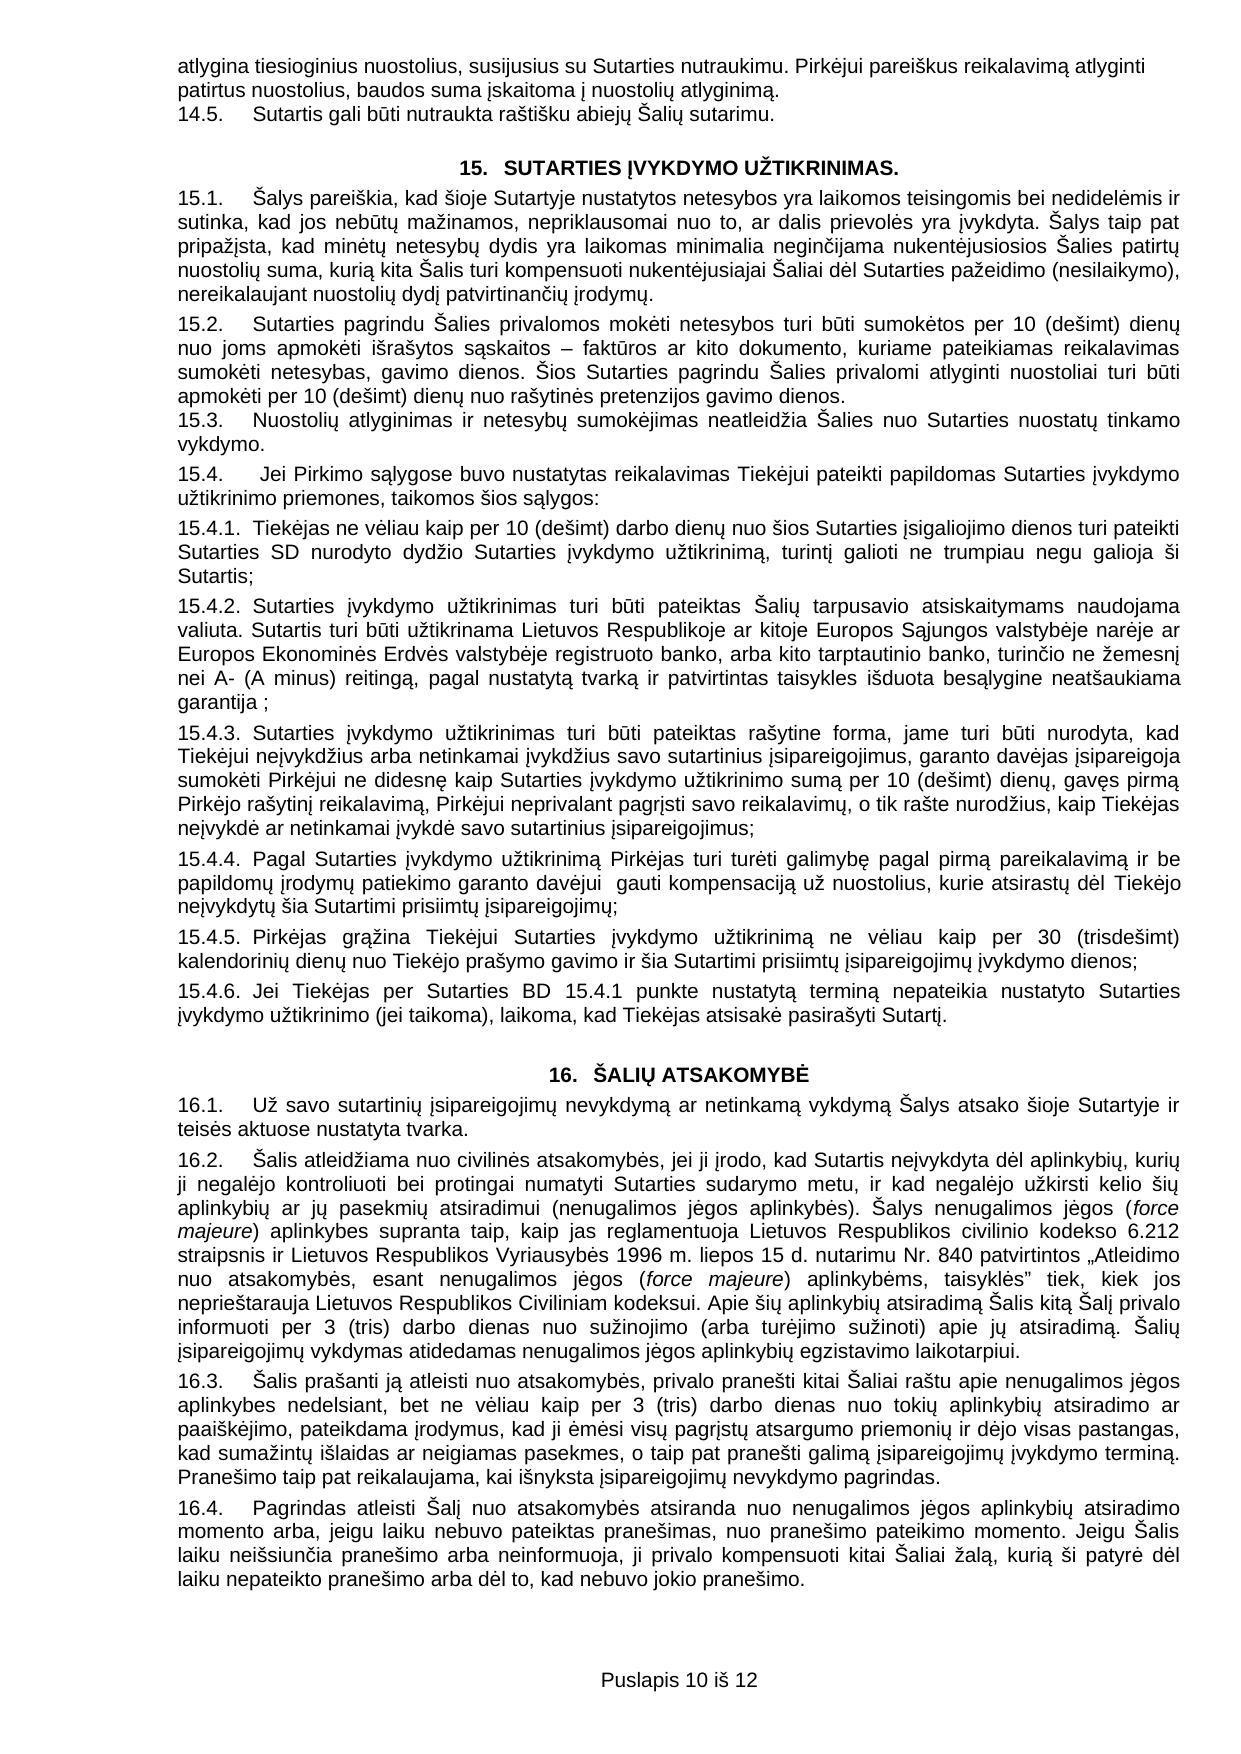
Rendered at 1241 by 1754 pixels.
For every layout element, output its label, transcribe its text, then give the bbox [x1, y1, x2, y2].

list Už savo sutartinių įsipareigojimų nevykdymą ar netinkamą vykdymą Šalys atsako šioje Sutartyje ir teisės aktuose nustatyta tvarka. [177, 1093, 1181, 1141]
list Šalis prašanti ją atleisti nuo atsakomybės, privalo pranešti kitai Šaliai raštu apie nenugalimos jėgos aplinkybes nedelsiant, bet ne vėliau kaip per 3 (tris) darbo dienas nuo tokių aplinkybių atsiradimo ar paaiškėjimo, pateikdama įrodymus, kad ji ėmėsi visų pagrįstų atsargumo priemonių ir dėjo visas pastangas, kad sumažintų išlaidas ar neigiamas pasekmes, o taip pat pranešti galimą įsipareigojimų įvykdymo terminą. Pranešimo taip pat reikalaujama, kai išnyksta įsipareigojimų nevykdymo pagrindas. [177, 1369, 1181, 1489]
list Tiekėjas ne vėliau kaip per 10 (dešimt) darbo dienų nuo šios Sutarties įsigaliojimo dienos turi pateikti Sutarties SD nurodyto dydžio Sutarties įvykdymo užtikrinimą, turintį galioti ne trumpiau negu galioja ši Sutartis; [177, 516, 1181, 588]
list Sutarties įvykdymo užtikrinimas turi būti pateiktas Šalių tarpusavio atsiskaitymams naudojama valiuta. Sutartis turi būti užtikrinama Lietuvos Respublikoje ar kitoje Europos Sąjungos valstybėje narėje ar Europos Ekonominės Erdvės valstybėje registruoto banko, arba kito tarptautinio banko, turinčio ne žemesnį nei A- (A minus) reitingą, pagal nustatytą tvarką ir patvirtintas taisykles išduota besąlygine neatšaukiama garantija ; [177, 594, 1181, 714]
list Sutartis gali būti nutraukta raštišku abiejų Šalių sutarimu. [177, 102, 1181, 126]
list Šalis atleidžiama nuo civilinės atsakomybės, jei ji įrodo, kad Sutartis neįvykdyta dėl aplinkybių, kurių ji negalėjo kontroliuoti bei protingai numatyti Sutarties sudarymo metu, ir kad negalėjo užkirsti kelio šių aplinkybių ar jų pasekmių atsiradimui (nenugalimos jėgos aplinkybės). Šalys nenugalimos jėgos (force majeure) aplinkybes supranta taip, kaip jas reglamentuoja Lietuvos Respublikos civilinio kodekso 6.212 straipsnis ir Lietuvos Respublikos Vyriausybės 1996 m. liepos 15 d. nutarimu Nr. 840 patvirtintos „Atleidimo nuo atsakomybės, esant nenugalimos jėgos (force majeure) aplinkybėms, taisyklės” tiek, kiek jos neprieštarauja Lietuvos Respublikos Civiliniam kodeksui. Apie šių aplinkybių atsiradimą Šalis kitą Šalį privalo informuoti per 3 (tris) darbo dienas nuo sužinojimo (arba turėjimo sužinoti) apie jų atsiradimą. Šalių įsipareigojimų vykdymas atidedamas nenugalimos jėgos aplinkybių egzistavimo laikotarpiui. [177, 1147, 1181, 1363]
list Pagal Sutarties įvykdymo užtikrinimą Pirkėjas turi turėti galimybę pagal pirmą pareikalavimą ir be papildomų įrodymų patiekimo garanto davėjui gauti kompensaciją už nuostolius, kurie atsirastų dėl Tiekėjo neįvykdytų šia Sutartimi prisiimtų įsipareigojimų; [177, 846, 1181, 918]
list Nuostolių atlyginimas ir netesybų sumokėjimas neatleidžia Šalies nuo Sutarties nuostatų tinkamo vykdymo. [177, 408, 1181, 456]
list ŠALIŲ ATSAKOMYBĖ [177, 1063, 1181, 1087]
list Jei Pirkimo sąlygose buvo nustatytas reikalavimas Tiekėjui pateikti papildomas Sutarties įvykdymo užtikrinimo priemones, taikomos šios sąlygos: [177, 462, 1181, 510]
list Pirkėjas grąžina Tiekėjui Sutarties įvykdymo užtikrinimą ne vėliau kaip per 30 (trisdešimt) kalendorinių dienų nuo Tiekėjo prašymo gavimo ir šia Sutartimi prisiimtų įsipareigojimų įvykdymo dienos; [177, 924, 1181, 972]
list Sutarties įvykdymo užtikrinimas turi būti pateiktas rašytine forma, jame turi būti nurodyta, kad Tiekėjui neįvykdžius arba netinkamai įvykdžius savo sutartinius įsipareigojimus, garanto davėjas įsipareigoja sumokėti Pirkėjui ne didesnę kaip Sutarties įvykdymo užtikrinimo sumą per 10 (dešimt) dienų, gavęs pirmą Pirkėjo rašytinį reikalavimą, Pirkėjui neprivalant pagrįsti savo reikalavimų, o tik rašte nurodžius, kaip Tiekėjas neįvykdė ar netinkamai įvykdė savo sutartinius įsipareigojimus; [177, 720, 1181, 840]
list Sutarties pagrindu Šalies privalomos mokėti netesybos turi būti sumokėtos per 10 (dešimt) dienų nuo joms apmokėti išrašytos sąskaitos – faktūros ar kito dokumento, kuriame pateikiamas reikalavimas sumokėti netesybas, gavimo dienos. Šios Sutarties pagrindu Šalies privalomi atlyginti nuostoliai turi būti apmokėti per 10 (dešimt) dienų nuo rašytinės pretenzijos gavimo dienos. [177, 312, 1181, 408]
list Šalys pareiškia, kad šioje Sutartyje nustatytos netesybos yra laikomos teisingomis bei nedidelėmis ir sutinka, kad jos nebūtų mažinamos, nepriklausomai nuo to, ar dalis prievolės yra įvykdyta. Šalys taip pat pripažįsta, kad minėtų netesybų dydis yra laikomas minimalia neginčijama nukentėjusiosios Šalies patirtų nuostolių suma, kurią kita Šalis turi kompensuoti nukentėjusiajai Šaliai dėl Sutarties pažeidimo (nesilaikymo), nereikalaujant nuostolių dydį patvirtinančių įrodymų. [177, 186, 1181, 306]
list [177, 54, 1181, 102]
list Pagrindas atleisti Šalį nuo atsakomybės atsiranda nuo nenugalimos jėgos aplinkybių atsiradimo momento arba, jeigu laiku nebuvo pateiktas pranešimas, nuo pranešimo pateikimo momento. Jeigu Šalis laiku neišsiunčia pranešimo arba neinformuoja, ji privalo kompensuoti kitai Šaliai žalą, kurią ši patyrė dėl laiku nepateikto pranešimo arba dėl to, kad nebuvo jokio pranešimo. [177, 1495, 1181, 1591]
list Jei Tiekėjas per Sutarties BD 15.4.1 punkte nustatytą terminą nepateikia nustatyto Sutarties įvykdymo užtikrinimo (jei taikoma), laikoma, kad Tiekėjas atsisakė pasirašyti Sutartį. [177, 979, 1181, 1027]
subtitle SUTARTIES ĮVYKDYMO UŽTIKRINIMAS. [177, 156, 1181, 180]
